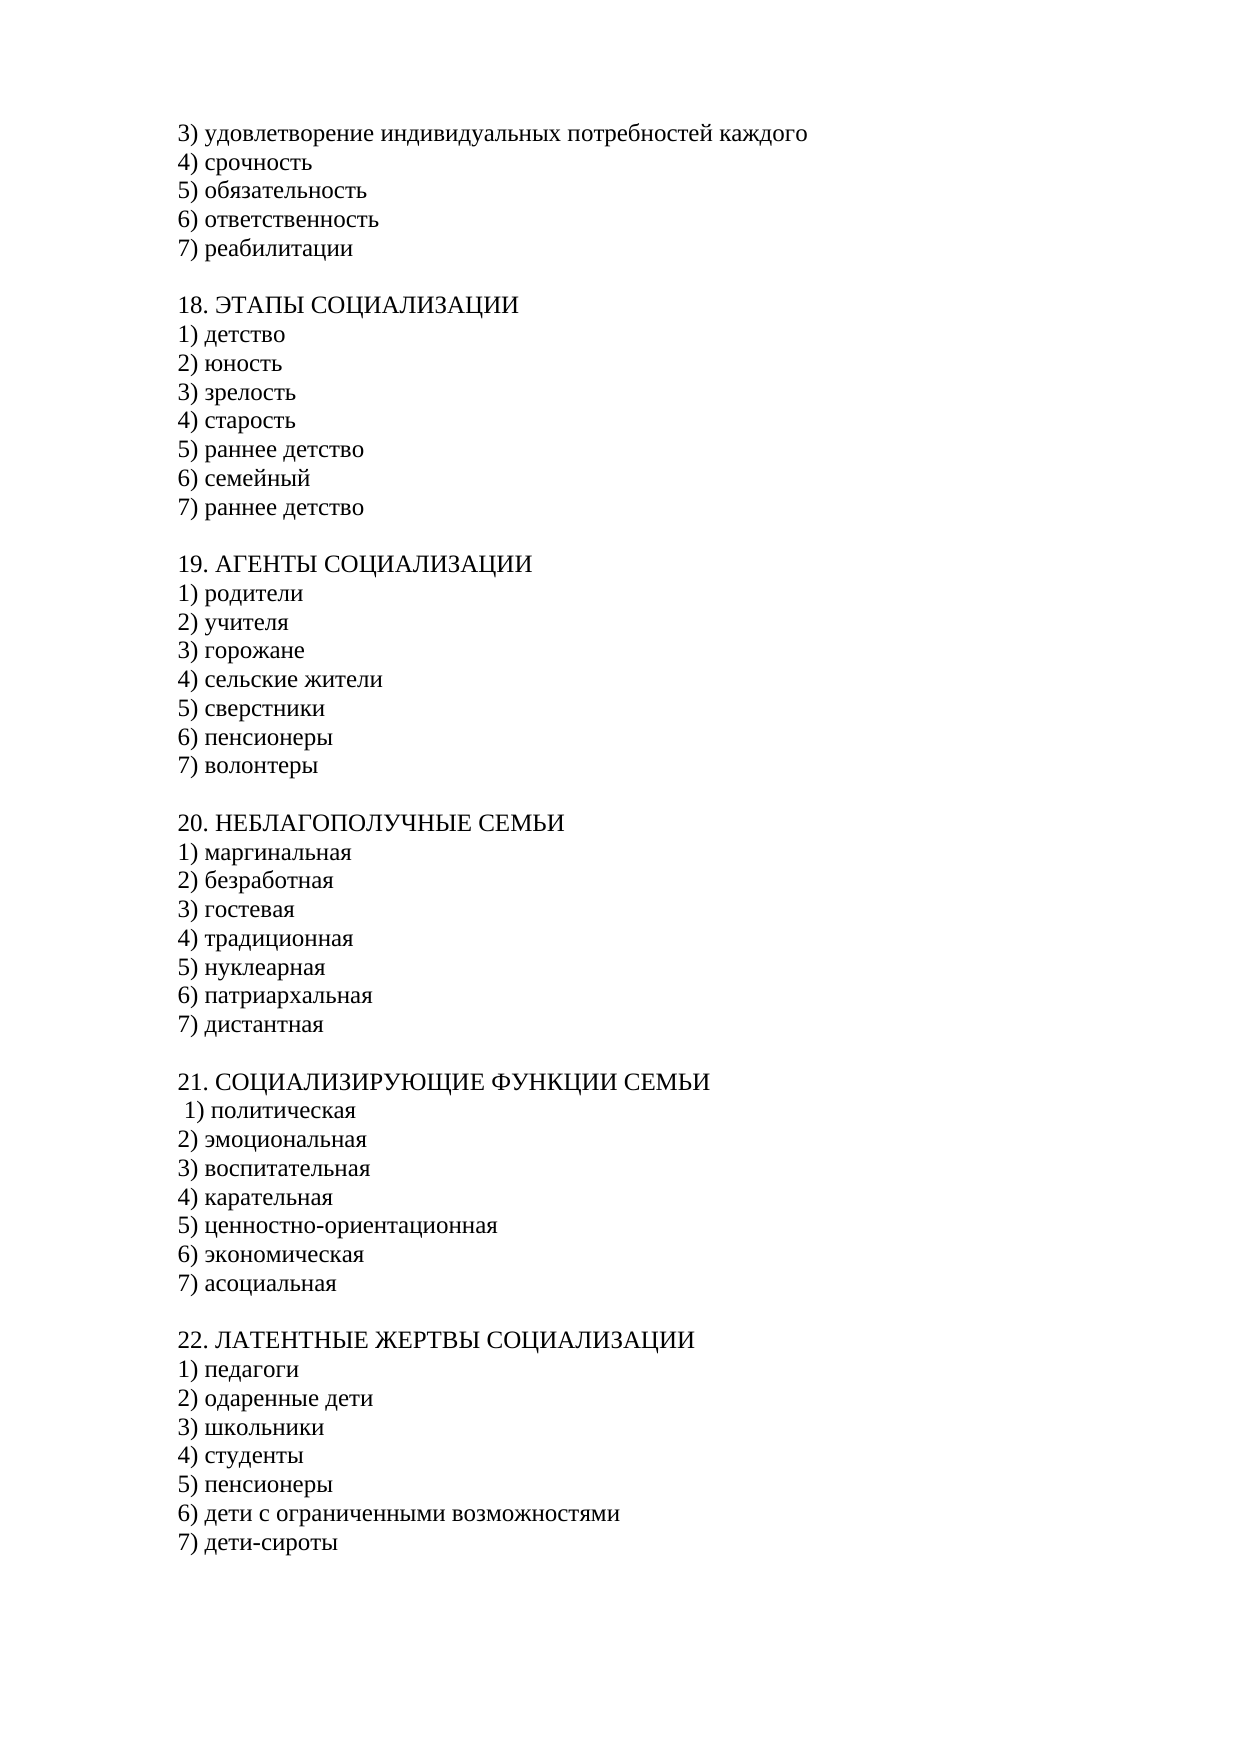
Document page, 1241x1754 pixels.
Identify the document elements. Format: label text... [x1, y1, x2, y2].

text 4) студенты [177, 1441, 1152, 1469]
text 3) горожане [177, 636, 1152, 664]
text 6) семейный [177, 463, 1152, 492]
text 2) безработная [177, 866, 1152, 894]
text 4) карательная [177, 1182, 1152, 1211]
text 5) раннее детство [177, 434, 1152, 463]
text 7) раннее детство [177, 492, 1152, 521]
text 3) удовлетворение индивидуальных потребностей каждого [177, 118, 1152, 147]
text 4) срочность [177, 147, 1152, 176]
text 2) юность [177, 348, 1152, 377]
text 1) маргинальная [177, 837, 1152, 866]
text 1) педагоги [177, 1354, 1152, 1383]
text 7) реабилитации [177, 233, 1152, 262]
text 7) дети-сироты [177, 1527, 1152, 1556]
text 1) детство [177, 319, 1152, 348]
text 5) ценностно-ориентационная [177, 1211, 1152, 1239]
text 18. ЭТАПЫ СОЦИАЛИЗАЦИИ [177, 291, 1152, 319]
text 6) патриархальная [177, 981, 1152, 1009]
text 5) нуклеарная [177, 952, 1152, 981]
text 3) гостевая [177, 894, 1152, 923]
text 6) пенсионеры [177, 722, 1152, 751]
text 19. АГЕНТЫ СОЦИАЛИЗАЦИИ [177, 549, 1152, 578]
text 6) ответственность [177, 204, 1152, 233]
text 7) волонтеры [177, 751, 1152, 779]
text 3) школьники [177, 1412, 1152, 1441]
text 5) сверстники [177, 693, 1152, 722]
text 5) обязательность [177, 176, 1152, 204]
text 5) пенсионеры [177, 1469, 1152, 1498]
text 2) эмоциональная [177, 1124, 1152, 1153]
text 20. НЕБЛАГОПОЛУЧНЫЕ СЕМЬИ [177, 808, 1152, 837]
text 2) одаренные дети [177, 1383, 1152, 1412]
text 6) дети с ограниченными возможностями [177, 1498, 1152, 1527]
text 7) асоциальная [177, 1268, 1152, 1297]
text 2) учителя [177, 607, 1152, 636]
text 21. СОЦИАЛИЗИРУЮЩИЕ ФУНКЦИИ СЕМЬИ [177, 1067, 1152, 1096]
text 1) политическая [177, 1096, 1152, 1124]
text 1) родители [177, 578, 1152, 607]
text 4) сельские жители [177, 664, 1152, 693]
text 22. ЛАТЕНТНЫЕ ЖЕРТВЫ СОЦИАЛИЗАЦИИ [177, 1326, 1152, 1354]
text 4) традиционная [177, 923, 1152, 952]
text 7) дистантная [177, 1009, 1152, 1038]
text 4) старость [177, 406, 1152, 434]
text 6) экономическая [177, 1239, 1152, 1268]
text 3) воспитательная [177, 1153, 1152, 1182]
text 3) зрелость [177, 377, 1152, 406]
